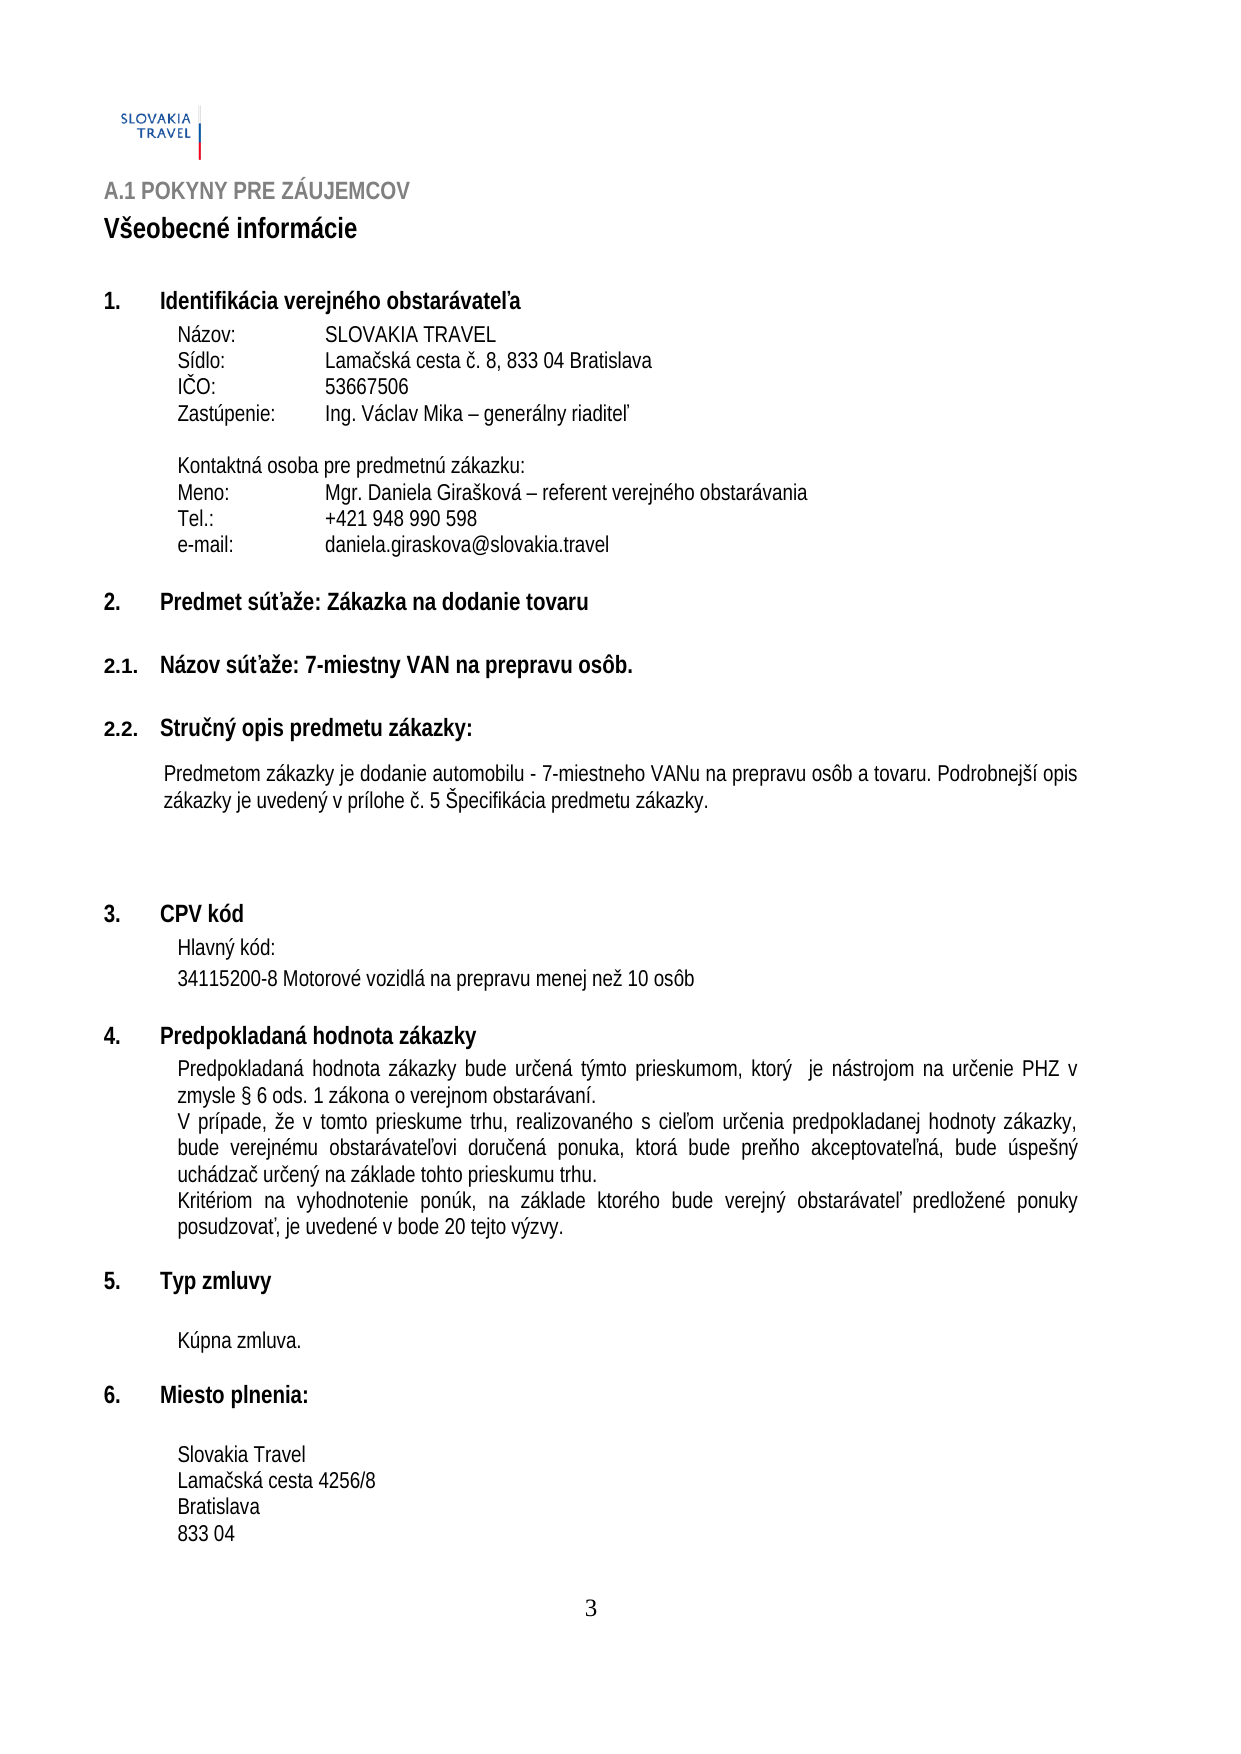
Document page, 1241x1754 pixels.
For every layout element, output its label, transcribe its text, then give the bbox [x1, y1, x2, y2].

subtitle CPV kód [103, 899, 1078, 927]
subtitle Hlavný kód: [177, 933, 1078, 960]
list IČO: 53667506 [177, 373, 1078, 399]
text Meno: Mgr. Daniela Girašková – referent verejného obstarávania [103, 479, 1078, 505]
text Predpokladaná hodnota zákazky bude určená týmto prieskumom, ktorý je nástrojom na určenie PHZ v zmysle § 6 ods. 1 zákona o verejnom obstarávaní. [177, 1055, 1078, 1108]
text Kúpna zmluva. [177, 1327, 1078, 1353]
list Kontaktná osoba pre predmetnú zákazku: [177, 452, 1078, 479]
text 833 04 [177, 1520, 1078, 1546]
subtitle Názov súťaže: 7-miestny VAN na prepravu osôb. [103, 650, 1078, 678]
text Kritériom na vyhodnotenie ponúk, na základe ktorého bude verejný obstarávateľ predložené ponuky posudzovať, je uvedené v bode 20 tejto výzvy. [177, 1187, 1078, 1240]
list Sídlo: Lamačská cesta č. 8, 833 04 Bratislava [177, 347, 1078, 373]
subtitle Predpokladaná hodnota zákazky [103, 1021, 1078, 1049]
list e-mail: daniela.giraskova@slovakia.travel [177, 531, 1078, 558]
subtitle Identifikácia verejného obstarávateľa [103, 286, 1078, 314]
list Zastúpenie: Ing. Václav Mika – generálny riaditeľ [177, 399, 1078, 426]
subtitle Predmet súťaže: Zákazka na dodanie tovaru [103, 587, 1078, 615]
text Bratislava [177, 1493, 1078, 1520]
list Tel.: +421 948 990 598 [177, 505, 1078, 531]
subtitle A.1 POKYNY PRE ZÁUJEMCOV [103, 176, 1078, 205]
subtitle Miesto plnenia: [103, 1380, 1078, 1408]
text Slovakia Travel [177, 1441, 1078, 1467]
text Predmetom zákazky je dodanie automobilu - 7-miestneho VANu na prepravu osôb a tovaru. Podrobnejší opis zákazky je uvedený v prílohe č. 5 Špecifikácia predmetu zákazky. [163, 760, 1078, 813]
text 34115200-8 Motorové vozidlá na prepravu menej než 10 osôb [177, 965, 1078, 992]
subtitle Všeobecné informácie [103, 211, 1078, 244]
subtitle Stručný opis predmetu zákazky: [103, 713, 1078, 742]
list Názov: SLOVAKIA TRAVEL [177, 321, 1078, 347]
subtitle Typ zmluvy [103, 1266, 1078, 1295]
text V prípade, že v tomto prieskume trhu, realizovaného s cieľom určenia predpokladanej hodnoty zákazky, bude verejnému obstarávateľovi doručená ponuka, ktorá bude preňho akceptovateľná, bude úspešný uchádzač určený na základe tohto prieskumu trhu. [177, 1108, 1078, 1187]
text Lamačská cesta 4256/8 [177, 1467, 1078, 1493]
picture [103, 88, 218, 177]
